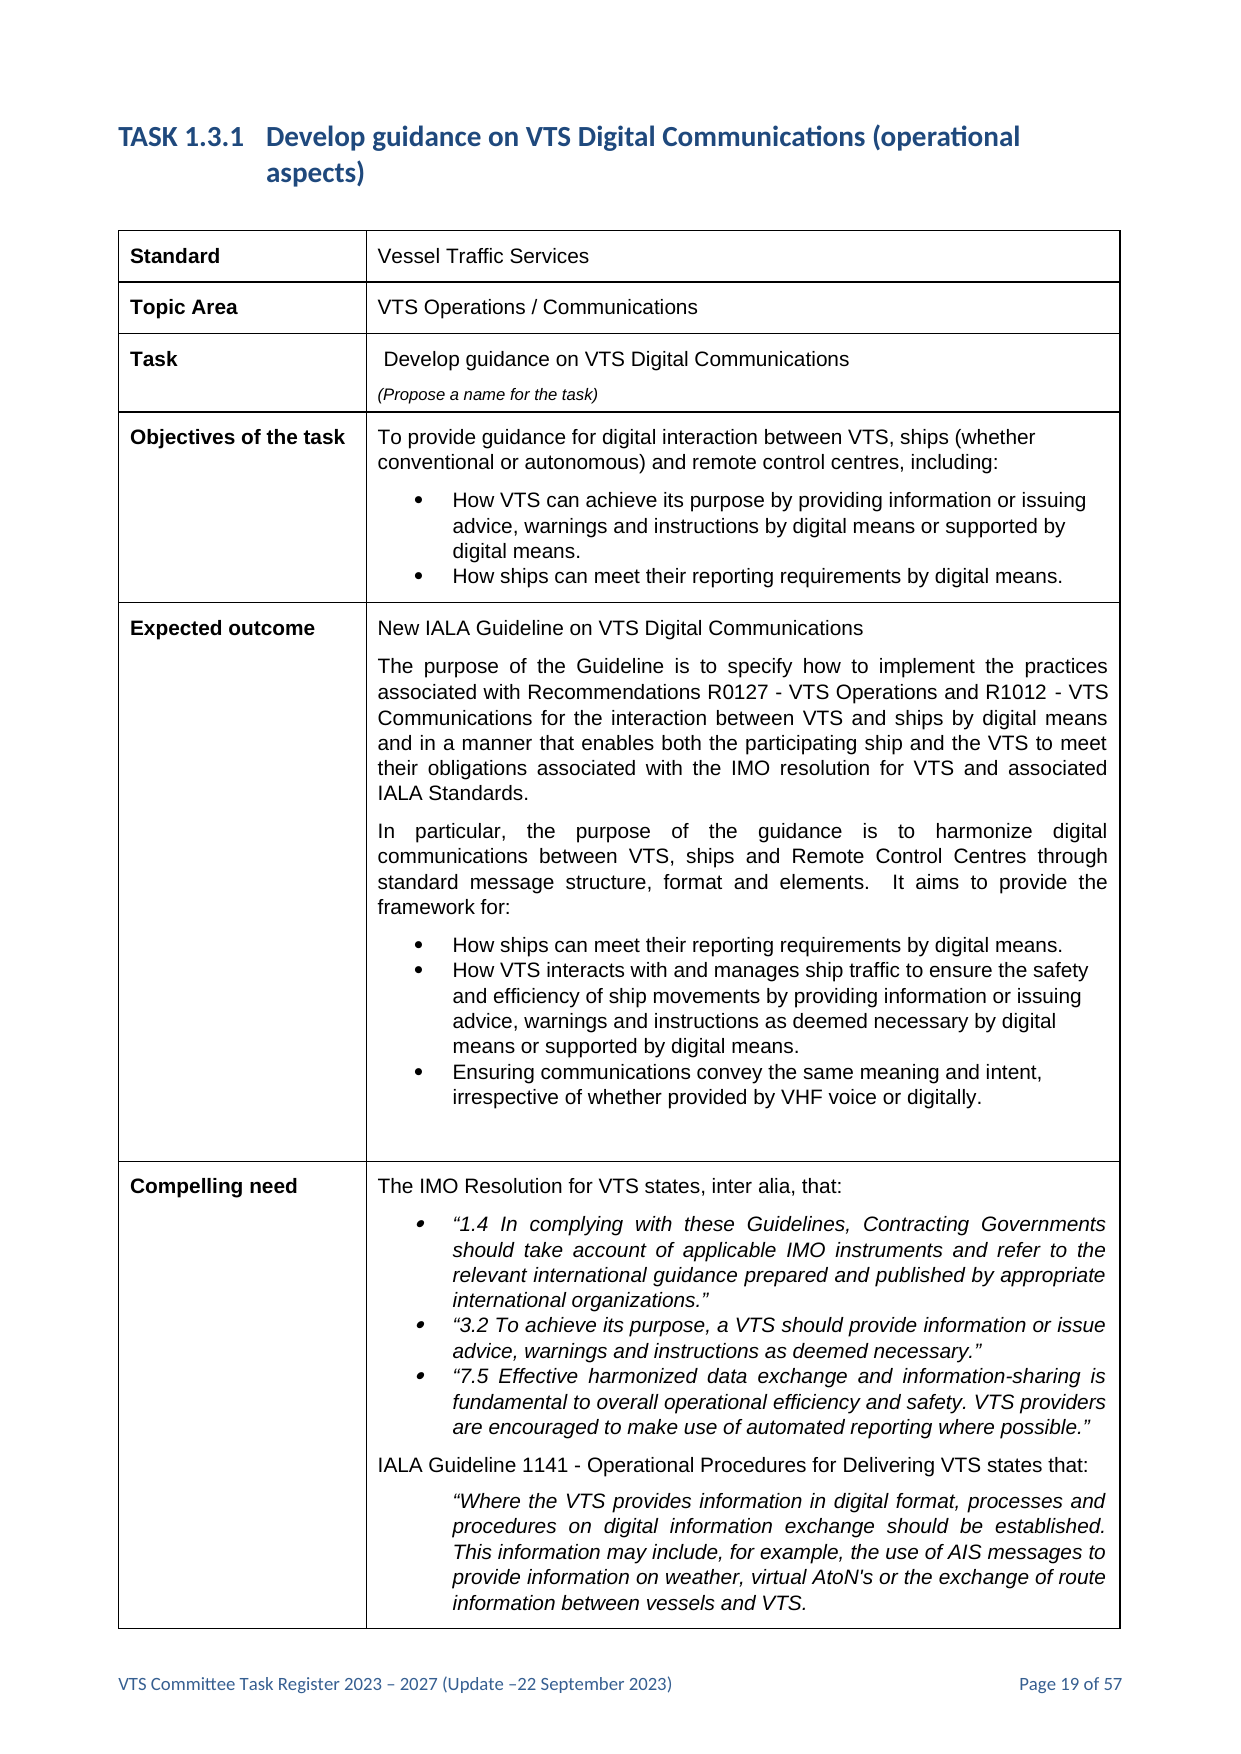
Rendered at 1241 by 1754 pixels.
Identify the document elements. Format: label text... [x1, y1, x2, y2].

table_cell Objectives of the task [119, 413, 366, 602]
table_cell Expected outcome [119, 603, 366, 1161]
table_cell Topic Area [119, 283, 366, 333]
table_cell Task [119, 334, 366, 411]
table_header Standard [119, 231, 366, 281]
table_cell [367, 1162, 1119, 1628]
table_header Vessel Traffic Services [367, 231, 1119, 281]
table_cell Compelling need [119, 1162, 366, 1628]
table_cell VTS Operations / Communications [367, 283, 1119, 333]
subtitle TASK 1.3.1 Develop guidance on VTS Digital Communications (operational aspects) [118, 118, 1122, 189]
table_cell To provide guidance for digital interaction between VTS, ships (whether conventional or autonomous) and remote control centres, including: How VTS can achieve its purpose by providing information or issuing advice, warnings and instructions by digital means or supported by digital means. How ships can meet their reporting requirements by digital means. [367, 413, 1119, 602]
table_cell New IALA Guideline on VTS Digital Communications The purpose of the Guideline is to specify how to implement the practices associated with Recommendations R0127 - VTS Operations and R1012 ‐ VTS Communications for the interaction between VTS and ships by digital means and in a manner that enables both the participating ship and the VTS to meet their obligations associated with the IMO resolution for VTS and associated IALA Standards. In particular, the purpose of the guidance is to harmonize digital communications between VTS, ships and Remote Control Centres through standard message structure, format and elements. It aims to provide the framework for: How ships can meet their reporting requirements by digital means. How VTS interacts with and manages ship traffic to ensure the safety and efficiency of ship movements by providing information or issuing advice, warnings and instructions as deemed necessary by digital means or supported by digital means. Ensuring communications convey the same meaning and intent, irrespective of whether provided by VHF voice or digitally. [367, 603, 1119, 1161]
table_cell Develop guidance on VTS Digital Communications (Propose a name for the task) [367, 334, 1119, 411]
